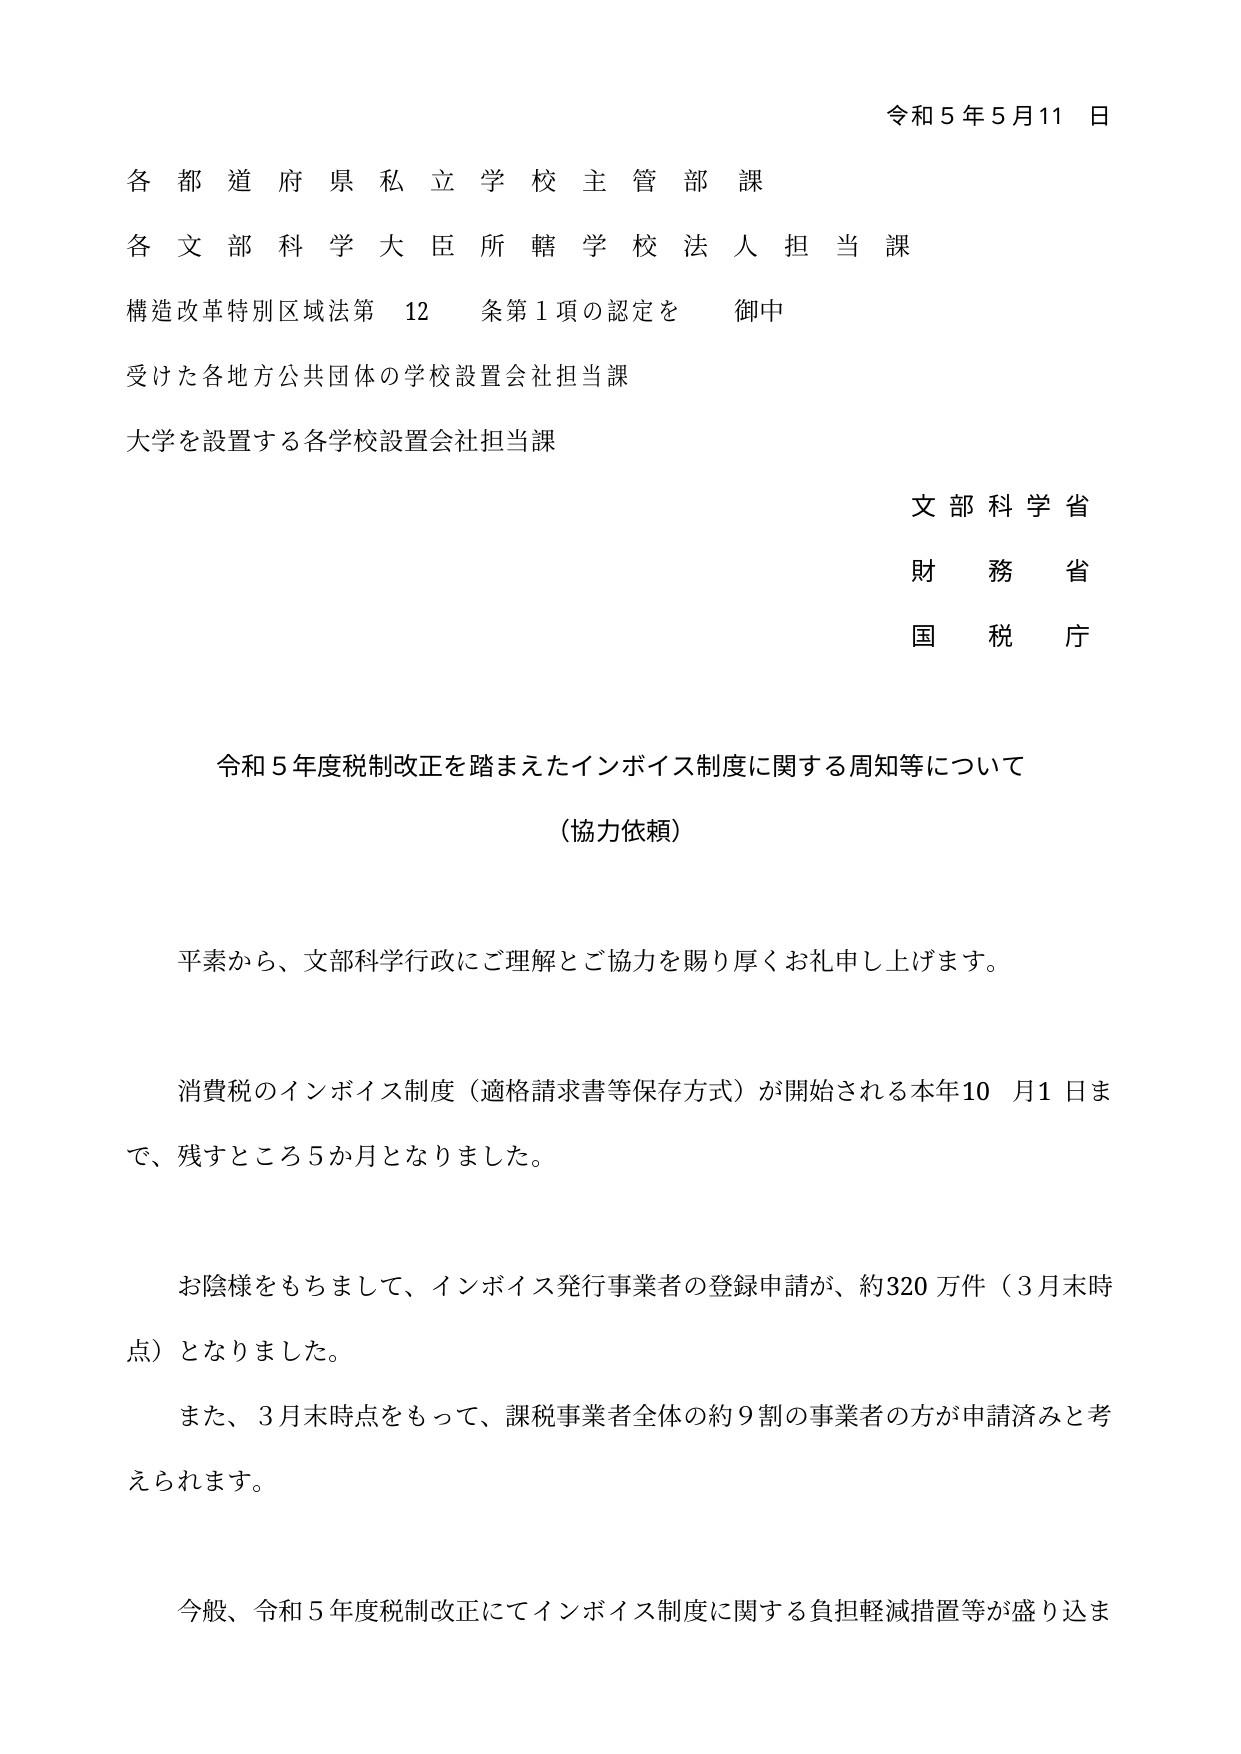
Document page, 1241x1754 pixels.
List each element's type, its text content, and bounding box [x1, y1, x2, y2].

text 大学を設置する各学校設置会社担当課 [126, 407, 1114, 472]
text 各文部科学大臣所轄学校法人担当課 [126, 212, 1114, 277]
text 令和５年度税制改正を踏まえたインボイス制度に関する周知等について [186, 732, 1040, 797]
text （協力依頼） [202, 797, 1040, 862]
text 財務省 [896, 537, 1090, 602]
text 受けた各地方公共団体の学校設置会社担当課 [126, 342, 1114, 407]
text 国税庁 [896, 602, 1090, 667]
text 平素から、文部科学行政にご理解とご協力を賜り厚くお礼申し上げます。 [126, 927, 1114, 992]
text 構造改革特別区域法第12 条第１項の認定を 御中 [126, 277, 1114, 342]
text 各都道府県私立学校主管部課 [126, 147, 1114, 212]
text また、３月末時点をもって、課税事業者全体の約９割の事業者の方が申請済みと考えられます。 [126, 1382, 1114, 1512]
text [126, 1577, 1114, 1642]
text 消費税のインボイス制度（適格請求書等保存方式）が開始される本年10月1日まで、残すところ５か月となりました。 [126, 1057, 1114, 1187]
text 文部科学省 [896, 472, 1090, 537]
text お陰様をもちまして、インボイス発行事業者の登録申請が、約320万件（３月末時点）となりました。 [126, 1252, 1114, 1382]
subtitle 令和５年５月11日 [126, 82, 1114, 147]
